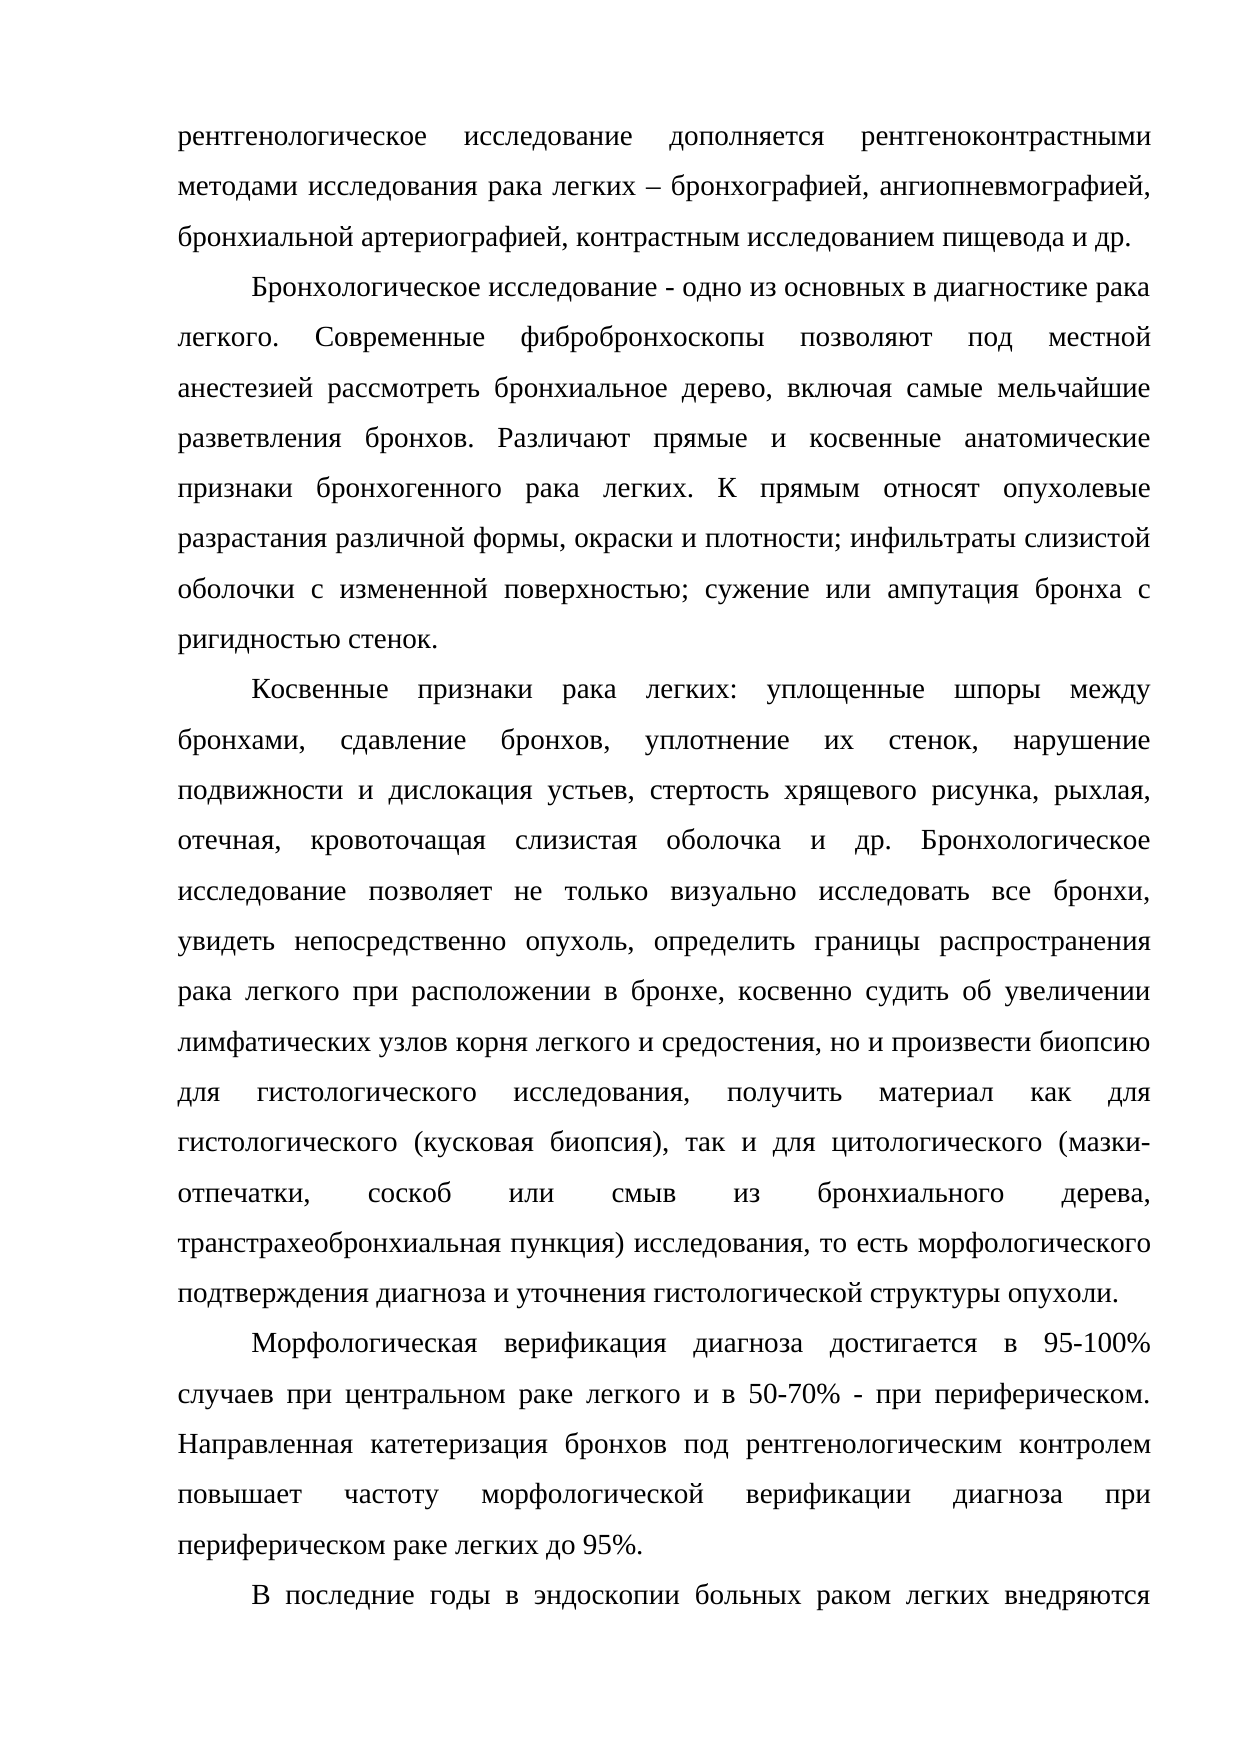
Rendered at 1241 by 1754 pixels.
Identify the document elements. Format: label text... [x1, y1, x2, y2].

text Косвенные признаки рака легких: уплощенные шпоры между бронхами, сдавление бронхов, уплотнение их стенок, нарушение подвижности и дислокация устьев, стертость хрящевого рисунка, рыхлая, отечная, кровоточащая слизистая оболочка и др. Бронхологическое исследование позволяет не только визуально исследовать все бронхи, увидеть непосредственно опухоль, определить границы распространения рака легкого при расположении в бронхе, косвенно судить об увеличении лимфатических узлов корня легкого и средостения, но и произвести биопсию для гистологического исследования, получить материал как для гистологического (кусковая биопсия), так и для цитологического (мазки-отпечатки, соскоб или смыв из бронхиального дерева, транстрахеобронхиальная пункция) исследования, то есть морфологического подтверждения диагноза и уточнения гистологической структуры опухоли. [177, 672, 1152, 1309]
text Морфологическая верификация диагноза достигается в 95-100% случаев при центральном раке легкого и в 50-70% - при периферическом. Направленная катетеризация бронхов под рентгенологическим контролем повышает частоту морфологической верификации диагноза при периферическом раке легких до 95%. [177, 1326, 1152, 1560]
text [177, 118, 1152, 252]
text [177, 1577, 1152, 1611]
text Бронхологическое исследование - одно из основных в диагностике рака легкого. Современные фибробронхоскопы позволяют под местной анестезией рассмотреть бронхиальное дерево, включая самые мельчайшие разветвления бронхов. Различают прямые и косвенные анатомические признаки бронхогенного рака легких. К прямым относят опухолевые разрастания различной формы, окраски и плотности; инфильтраты слизистой оболочки с измененной поверхностью; сужение или ампутация бронха с ригидностью стенок. [177, 269, 1152, 655]
